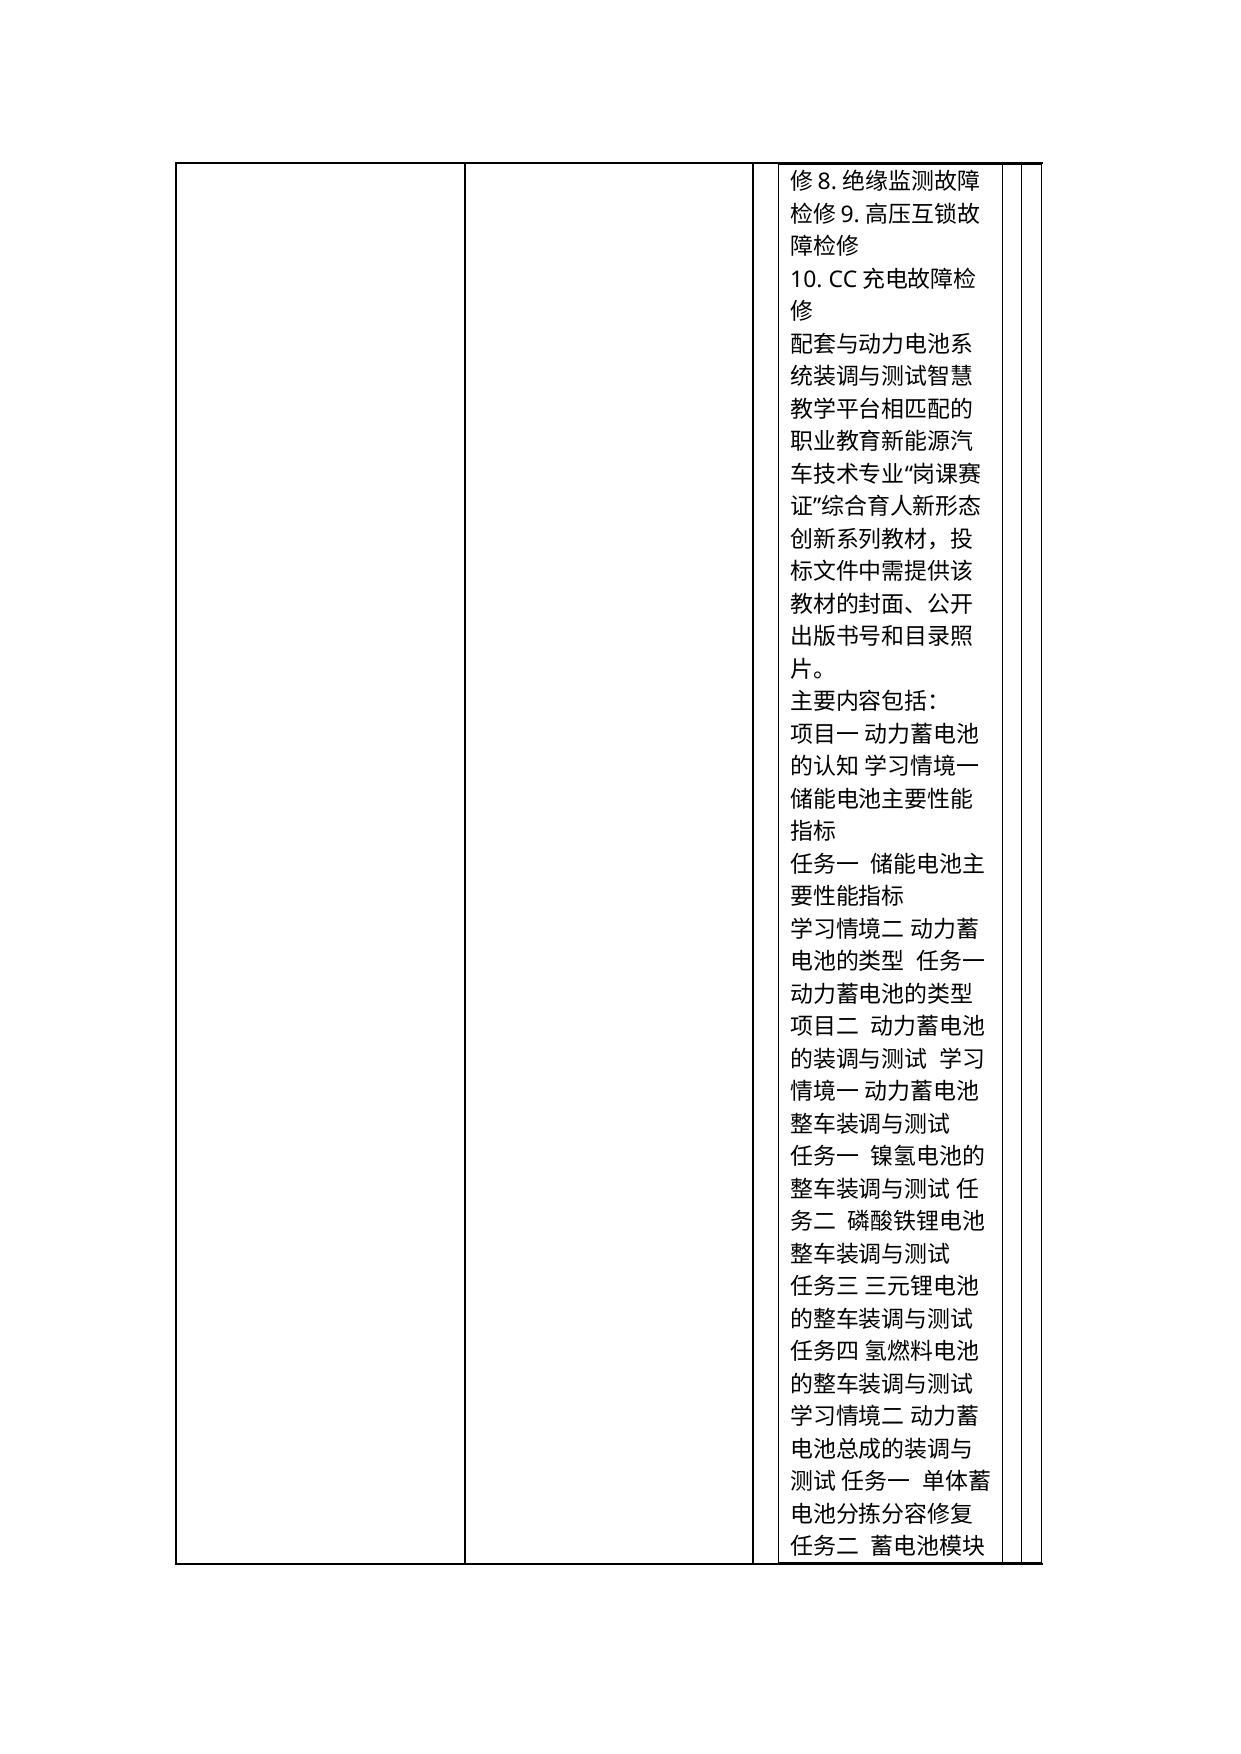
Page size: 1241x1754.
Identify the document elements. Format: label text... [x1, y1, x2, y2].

table_cell [1003, 165, 1021, 1562]
table_cell [1022, 165, 1041, 1562]
table_cell 1 [177, 164, 464, 1563]
table_cell ▲ [466, 164, 752, 1563]
table_cell [754, 164, 778, 1563]
